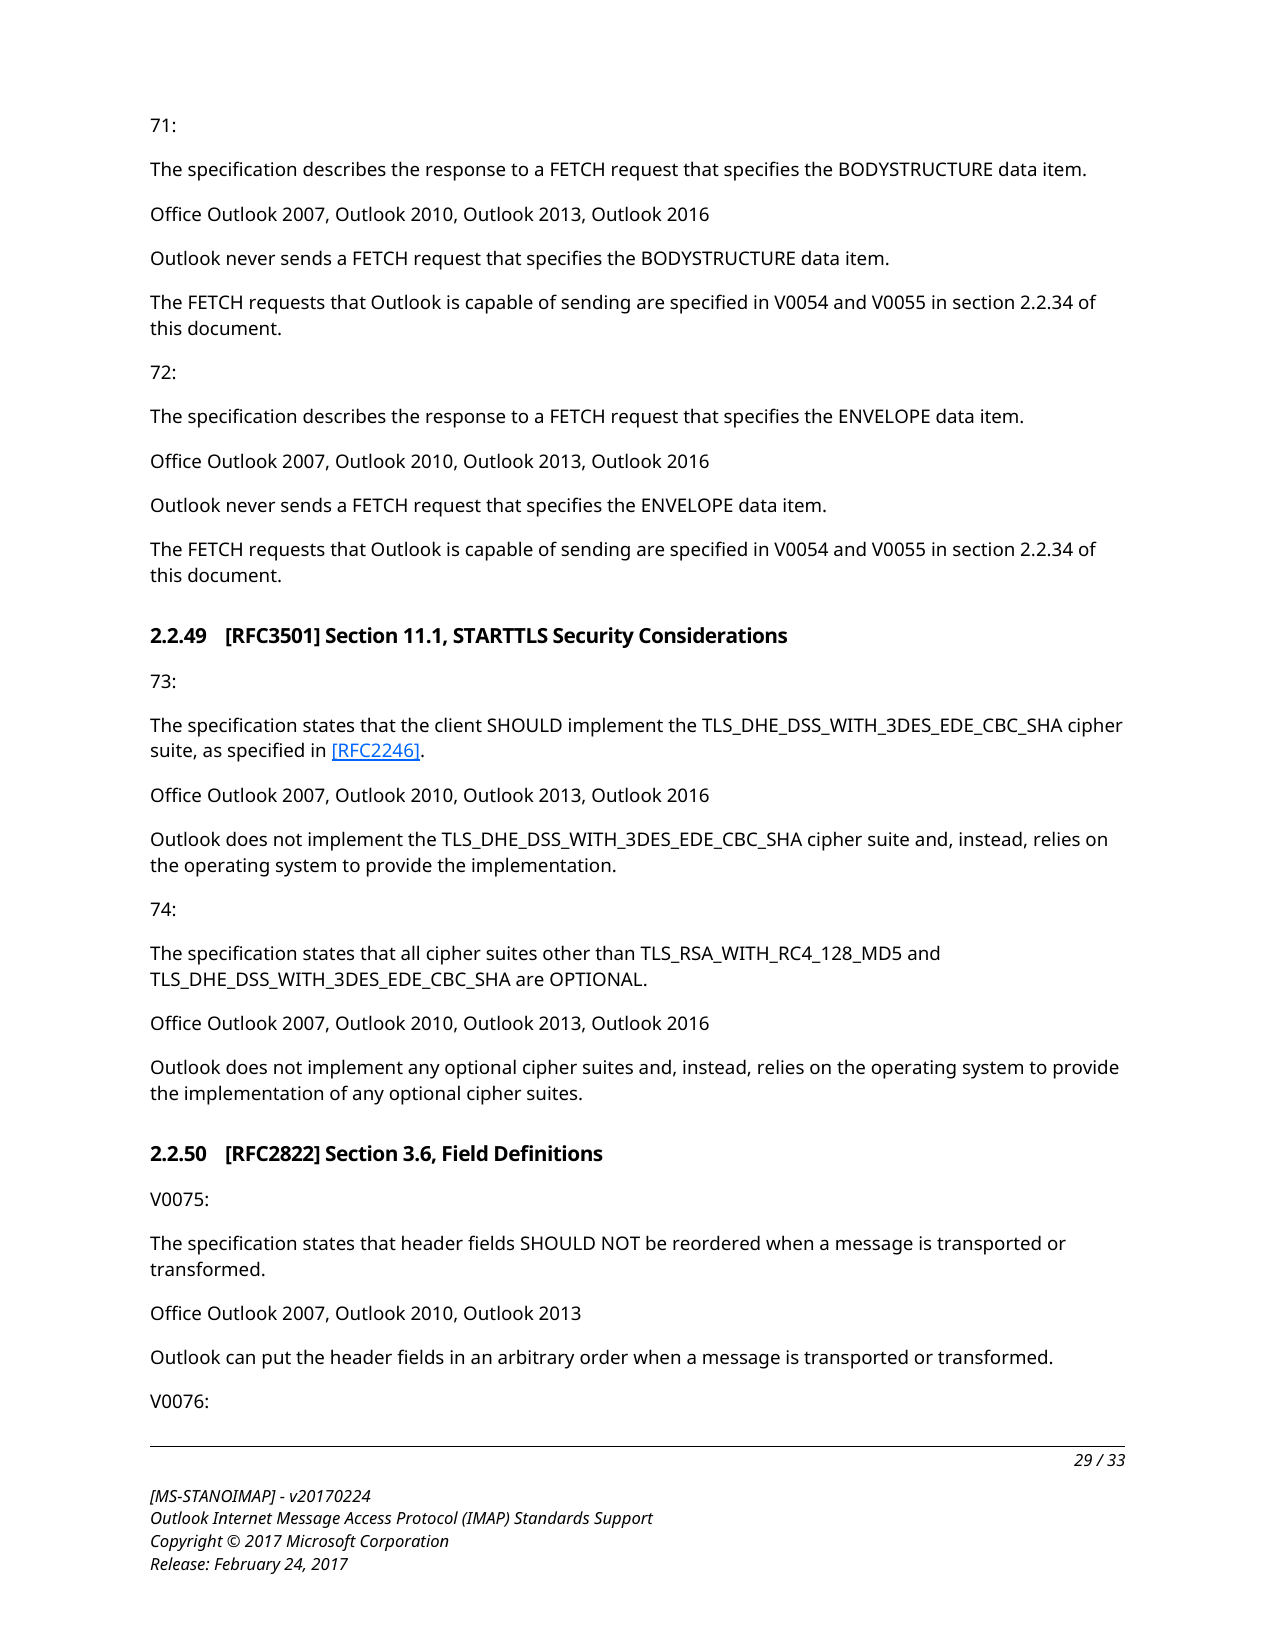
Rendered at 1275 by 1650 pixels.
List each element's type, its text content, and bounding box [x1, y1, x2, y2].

text V0071: [150, 112, 1125, 138]
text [150, 1300, 1125, 1326]
text Office Outlook 2007, Outlook 2010, Outlook 2013, Outlook 2016 [150, 1010, 1125, 1036]
text Outlook does not implement the TLS_DHE_DSS_WITH_3DES_EDE_CBC_SHA cipher suite and, instead, relies on the operating system to provide the implementation. [150, 826, 1125, 877]
text The FETCH requests that Outlook is capable of sending are specified in V0054 and V0055 in section 2.2.34 of this document. [150, 289, 1125, 341]
text V0075: [150, 1186, 1125, 1212]
text V0072: [150, 359, 1125, 385]
text Office Outlook 2007, Outlook 2010, Outlook 2013, Outlook 2016 [150, 448, 1125, 473]
text Outlook can put the header fields in an arbitrary order when a message is transported or transformed. [150, 1344, 1125, 1370]
text Outlook does not implement any optional cipher suites and, instead, relies on the operating system to provide the implementation of any optional cipher suites. [150, 1054, 1125, 1106]
text The FETCH requests that Outlook is capable of sending are specified in V0054 and V0055 in section 2.2.34 of this document. [150, 536, 1125, 587]
text V0076: [150, 1389, 1125, 1414]
text Outlook never sends a FETCH request that specifies the BODYSTRUCTURE data item. [150, 245, 1125, 271]
text V0073: [150, 668, 1125, 693]
text V0074: [150, 896, 1125, 922]
text The specification states that all cipher suites other than TLS_RSA_WITH_RC4_128_MD5 and TLS_DHE_DSS_WITH_3DES_EDE_CBC_SHA are OPTIONAL. [150, 940, 1125, 991]
text Outlook never sends a FETCH request that specifies the ENVELOPE data item. [150, 492, 1125, 518]
text Office Outlook 2007, Outlook 2010, Outlook 2013, Outlook 2016 [150, 782, 1125, 808]
text The specification states that the client SHOULD implement the TLS_DHE_DSS_WITH_3DES_EDE_CBC_SHA cipher suite, as specified in [RFC2246]. [150, 712, 1125, 763]
text The specification describes the response to a FETCH request that specifies the ENVELOPE data item. [150, 404, 1125, 429]
text The specification describes the response to a FETCH request that specifies the BODYSTRUCTURE data item. [150, 157, 1125, 182]
subtitle [RFC3501] Section 11.1, STARTTLS Security Considerations [150, 621, 1125, 649]
subtitle [RFC2822] Section 3.6, Field Definitions [150, 1139, 1125, 1167]
text Office Outlook 2007, Outlook 2010, Outlook 2013, Outlook 2016 [150, 201, 1125, 227]
text The specification states that header fields SHOULD NOT be reordered when a message is transported or transformed. [150, 1230, 1125, 1281]
